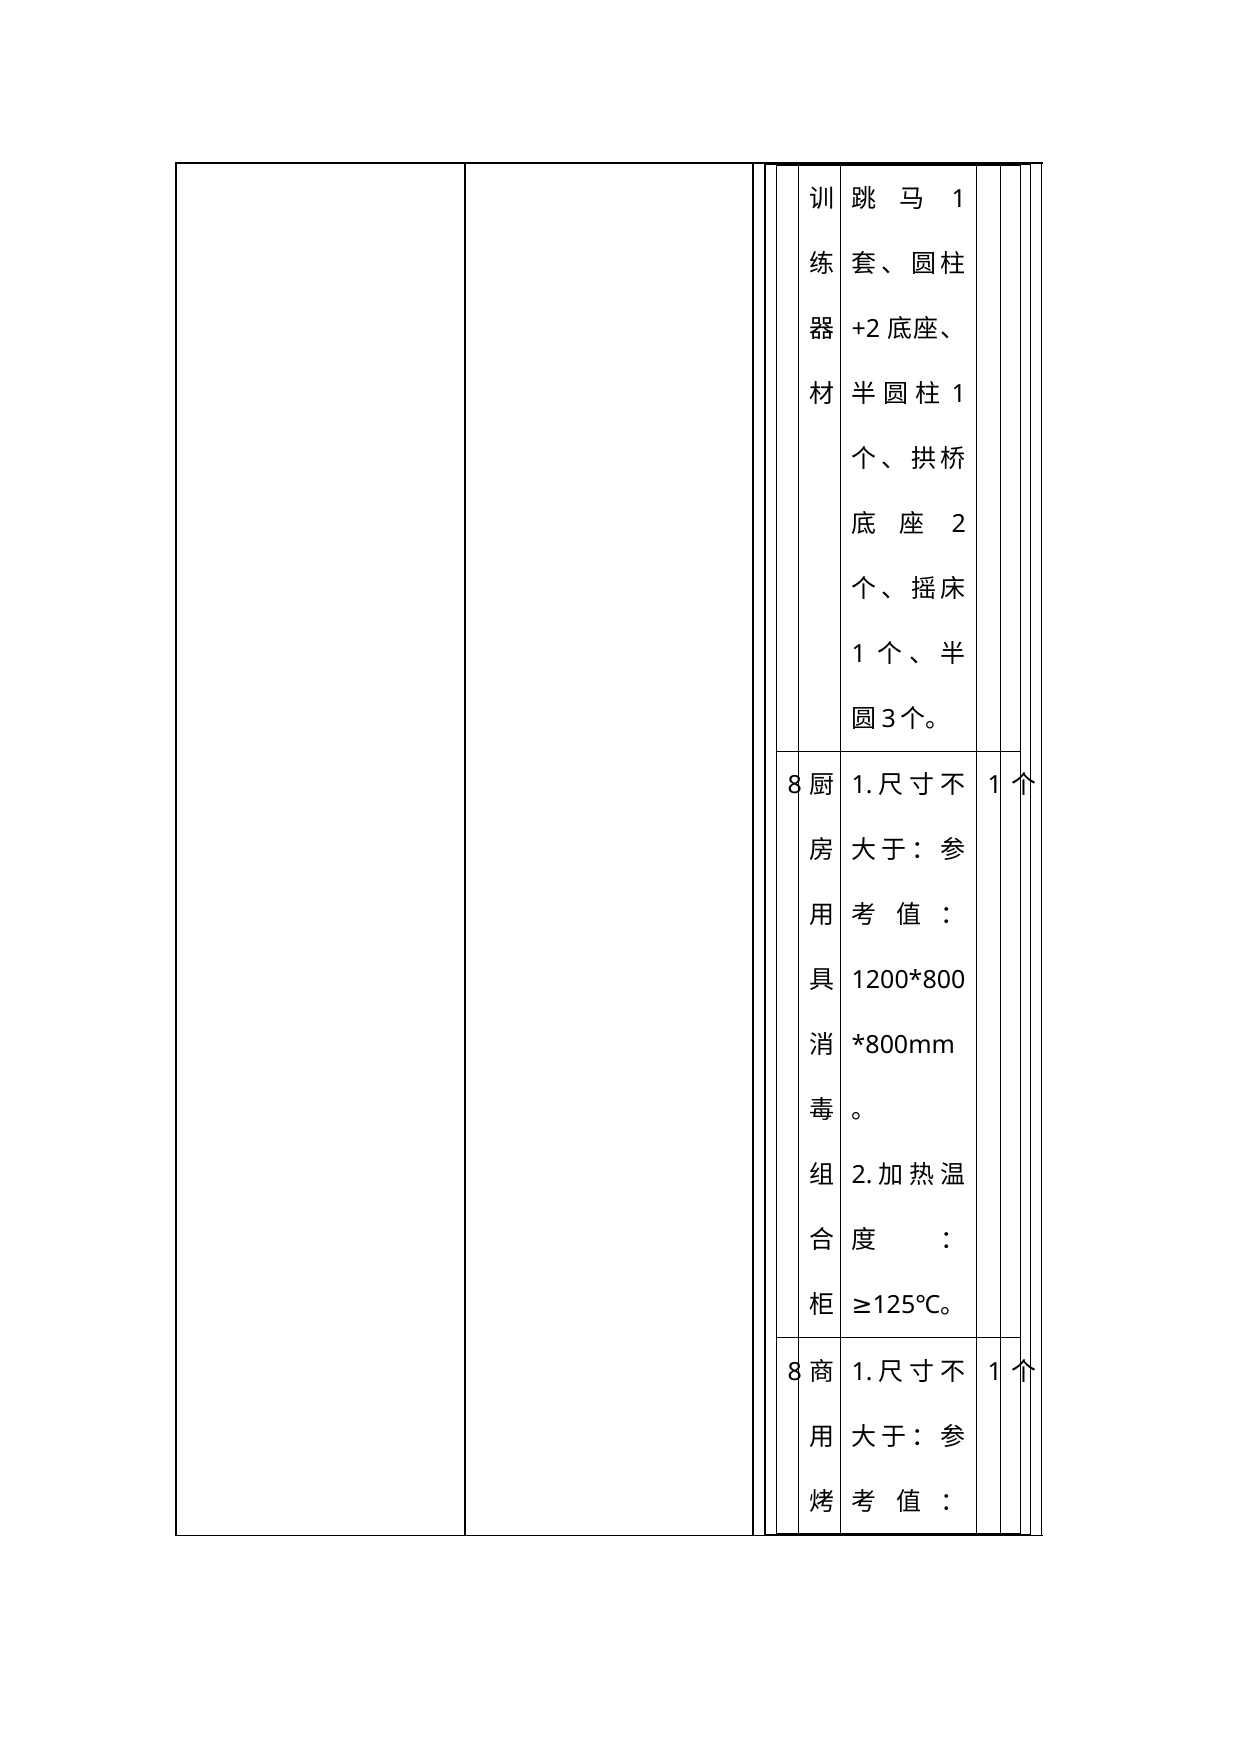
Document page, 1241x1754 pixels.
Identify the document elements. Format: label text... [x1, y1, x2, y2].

table_cell [799, 1338, 840, 1533]
table_cell [1031, 164, 1041, 1535]
table_cell [1021, 165, 1030, 778]
table_cell [777, 1338, 798, 1533]
table_cell 1 [177, 164, 464, 1535]
table_cell [841, 166, 976, 751]
table_cell [1021, 1362, 1030, 1534]
table_cell [1021, 775, 1030, 1365]
table_cell [841, 752, 976, 1337]
table_cell [977, 166, 1000, 751]
table_cell [754, 164, 764, 1535]
table_cell [799, 752, 840, 1337]
table_cell [1001, 166, 1020, 751]
table_cell [466, 164, 752, 1535]
table_cell [1001, 752, 1020, 1337]
table_cell [841, 1338, 976, 1533]
table_cell [1001, 1338, 1020, 1533]
table_cell [777, 752, 798, 1337]
table_cell [790, 1372, 798, 1378]
table_cell [766, 165, 776, 1534]
table_cell [777, 166, 798, 751]
table_cell [977, 752, 1000, 1337]
table_cell [977, 1338, 1000, 1533]
table_cell [799, 166, 840, 751]
